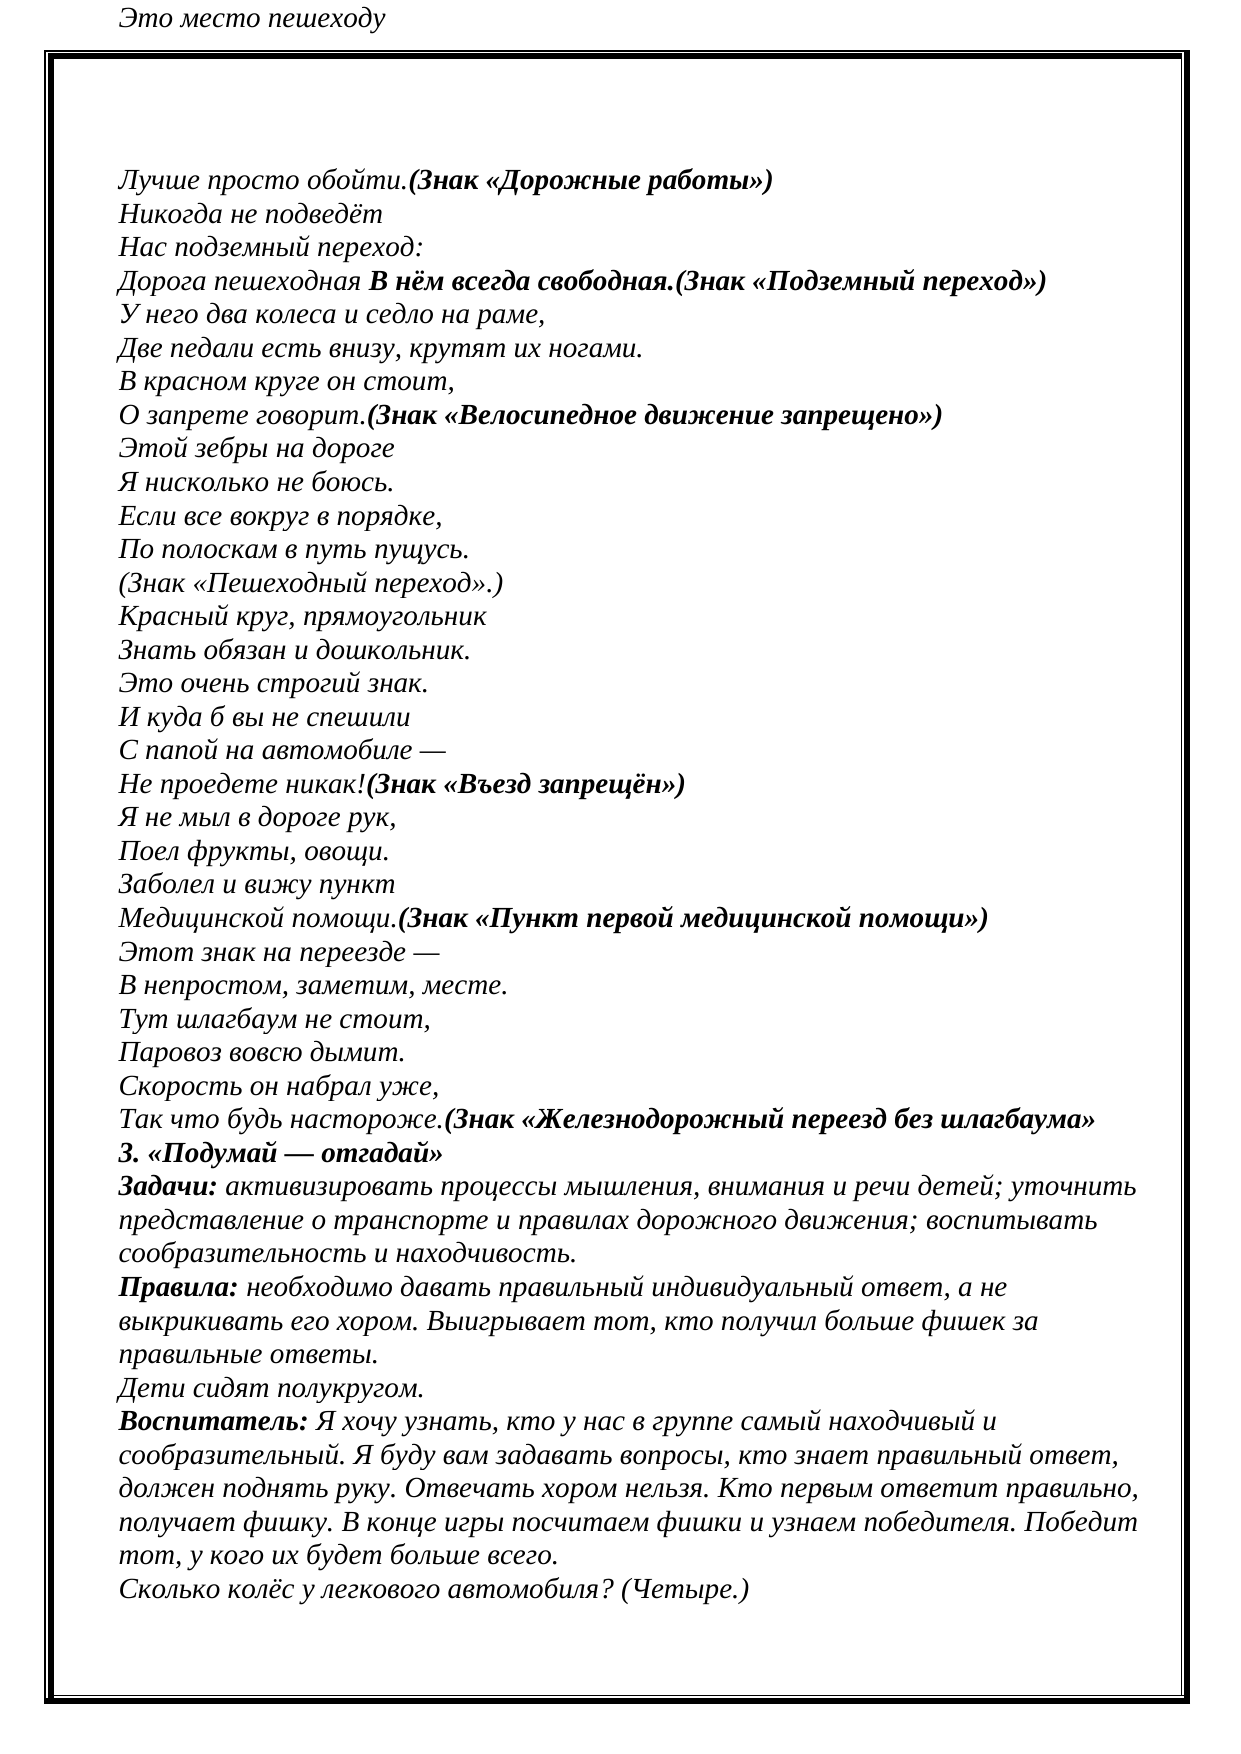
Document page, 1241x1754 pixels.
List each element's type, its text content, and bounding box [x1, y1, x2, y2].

text 3. «Подумай — отгадай» [118, 1135, 1152, 1168]
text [118, 1168, 1152, 1604]
text Лучше просто обойти.(Знак «Дорожные работы») Никогда не подведёт Нас подземный переход: Дорога пешеходная В нём всегда свободная.(Знак «Подземный переход») У него два колеса и седло на раме, Две педали есть внизу, крутят их ногами. В красном круге он стоит, О запрете говорит.(Знак «Велосипедное движение запрещено») Этой зебры на дороге Я нисколько не боюсь. Если все вокруг в порядке, По полоскам в путь пущусь. (Знак «Пешеходный переход».) Красный круг, прямоугольник Знать обязан и дошкольник. Это очень строгий знак. И куда б вы не спешили С папой на автомобиле — Не проедете никак!(Знак «Въезд запрещён») Я не мыл в дороге рук, Поел фрукты, овощи. Заболел и вижу пункт Медицинской помощи.(Знак «Пункт первой медицинской помощи») Этот знак на переезде — В непростом, заметим, месте. Тут шлагбаум не стоит, Паровоз вовсю дымит. Скорость он набрал уже, Так что будь настороже.(Знак «Железнодорожный переезд без шлагбаума» [118, 162, 1152, 1135]
